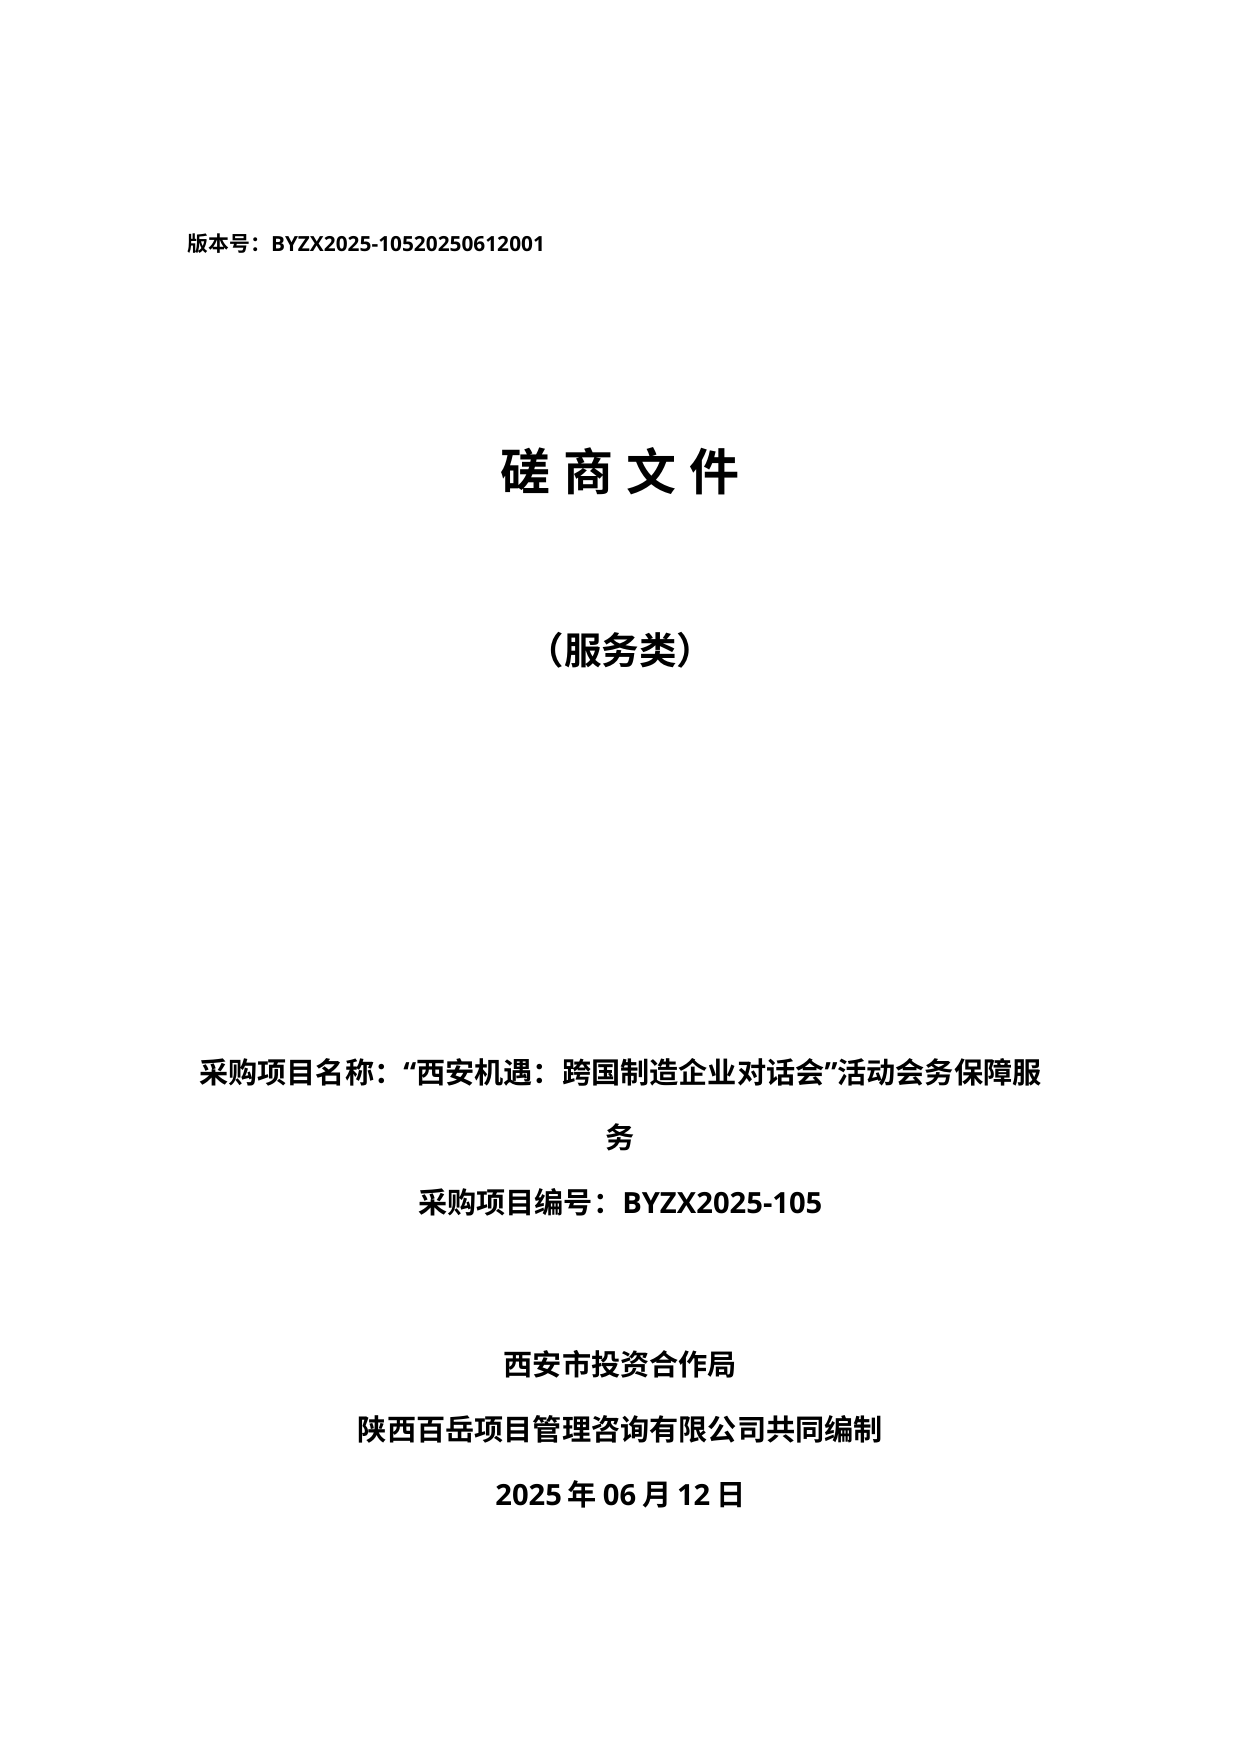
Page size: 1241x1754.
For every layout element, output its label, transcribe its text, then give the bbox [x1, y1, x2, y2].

text 采购项目名称：“西安机遇：跨国制造企业对话会”活动会务保障服务 [187, 1039, 1053, 1169]
text （服务类） [187, 617, 1053, 1039]
text 采购项目编号：BYZX2025-105 [187, 1169, 1053, 1332]
text 磋 商 文 件 [187, 422, 1053, 617]
text 陕西百岳项目管理咨询有限公司共同编制 [187, 1397, 1053, 1462]
text 版本号：BYZX2025-10520250612001 [187, 227, 1053, 422]
text 2025年06月12日 [187, 1462, 1053, 1527]
text 西安市投资合作局 [187, 1332, 1053, 1397]
